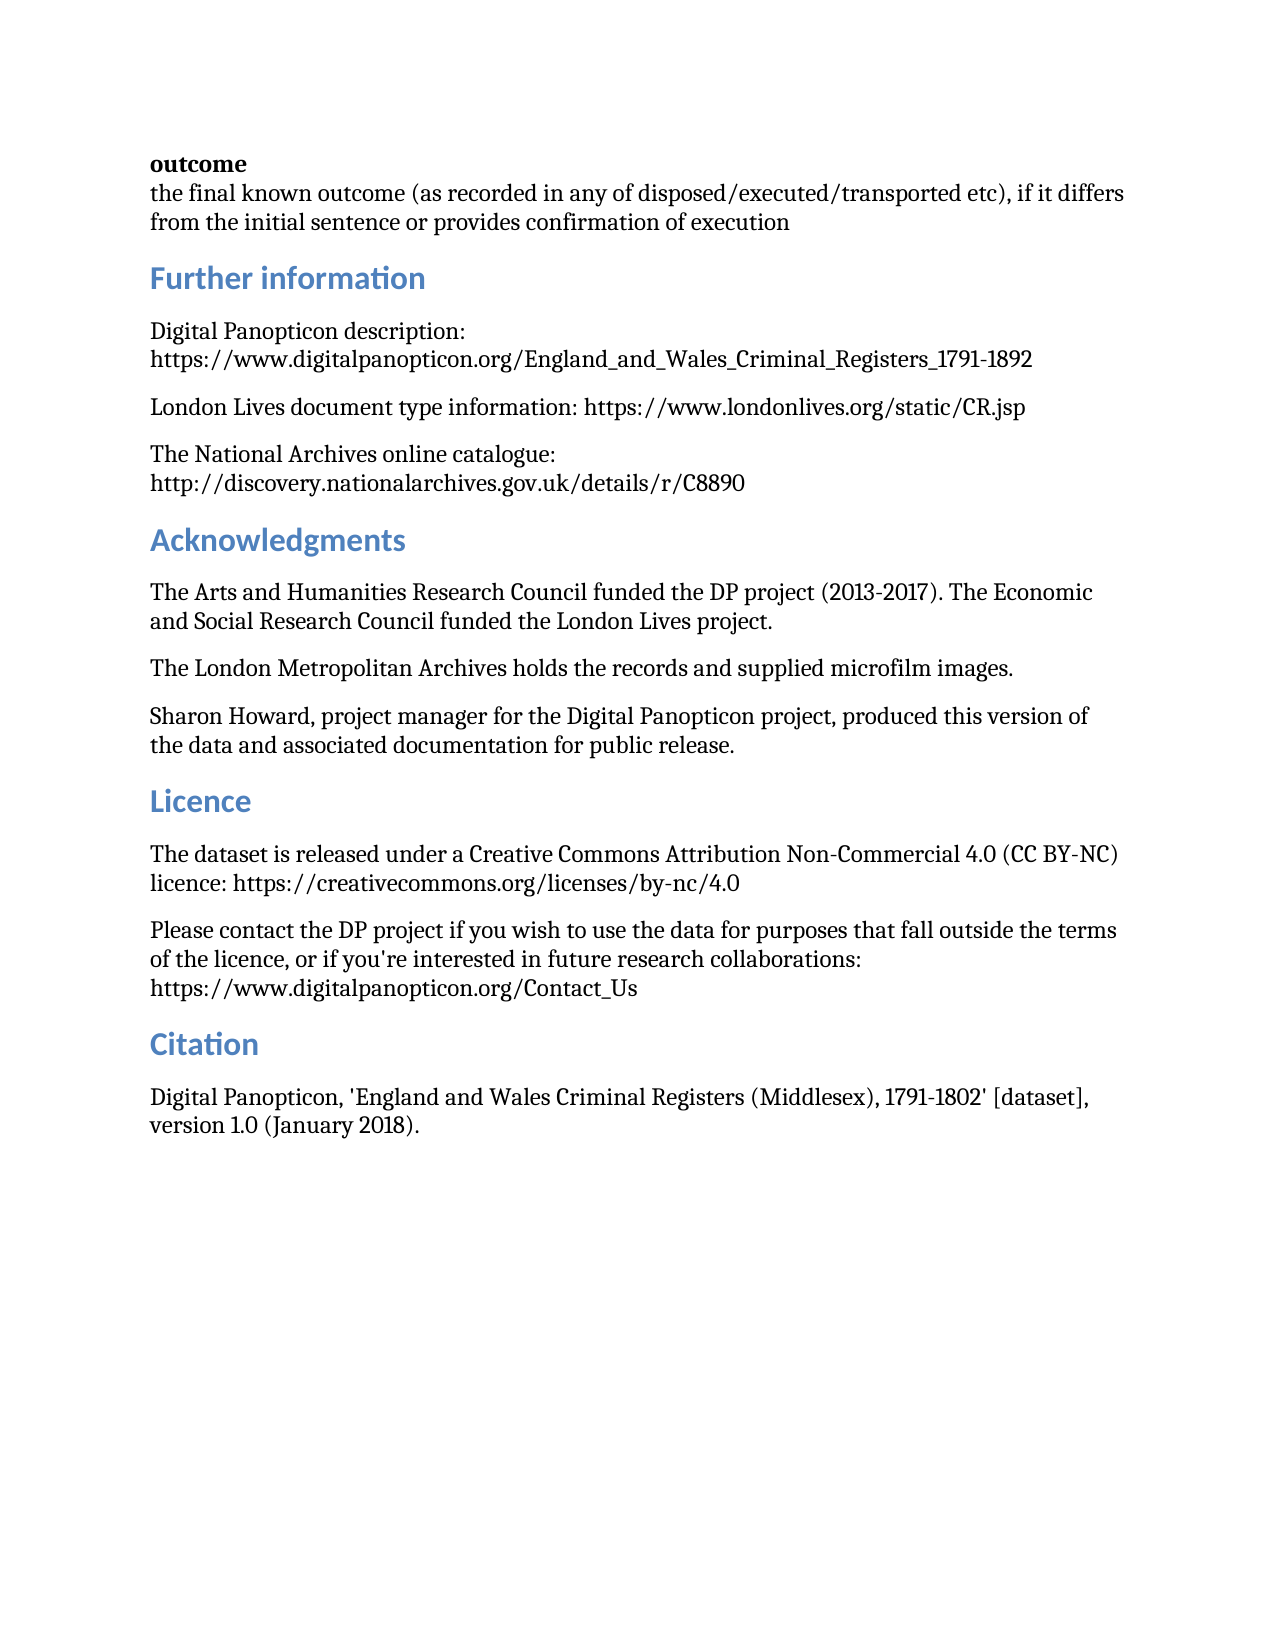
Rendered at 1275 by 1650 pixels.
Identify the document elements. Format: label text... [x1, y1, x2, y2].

subtitle Citation [150, 1023, 1125, 1064]
text Please contact the DP project if you wish to use the data for purposes that fall outside the terms of the licence, or if you're interested in future research collaborations: https://www.digitalpanopticon.org/Contact_Us [150, 916, 1125, 1002]
text London Lives document type information: https://www.londonlives.org/static/CR.jsp [150, 393, 1125, 422]
text The dataset is released under a Creative Commons Attribution Non-Commercial 4.0 (CC BY-NC) licence: https://creativecommons.org/licenses/by-nc/4.0 [150, 840, 1125, 897]
subtitle Acknowledgments [150, 519, 1125, 559]
text Digital Panopticon, 'England and Wales Criminal Registers (Middlesex), 1791-1802' [dataset], version 1.0 (January 2018). [150, 1082, 1125, 1140]
text The London Metropolitan Archives holds the records and supplied microfilm images. [150, 654, 1125, 683]
text The Arts and Humanities Research Council funded the DP project (2013-2017). The Economic and Social Research Council funded the London Lives project. [150, 578, 1125, 636]
subtitle Licence [150, 780, 1125, 821]
text outcome [150, 150, 1125, 179]
text The National Archives online catalogue: http://discovery.nationalarchives.gov.uk/details/r/C8890 [150, 440, 1125, 498]
subtitle Further information [150, 257, 1125, 298]
text Sharon Howard, project manager for the Digital Panopticon project, produced this version of the data and associated documentation for public release. [150, 702, 1125, 759]
text Digital Panopticon description: https://www.digitalpanopticon.org/England_and_Wales_Criminal_Registers_1791-1892 [150, 317, 1125, 374]
text the final known outcome (as recorded in any of disposed/executed/transported etc), if it differs from the initial sentence or provides confirmation of execution [150, 179, 1125, 236]
